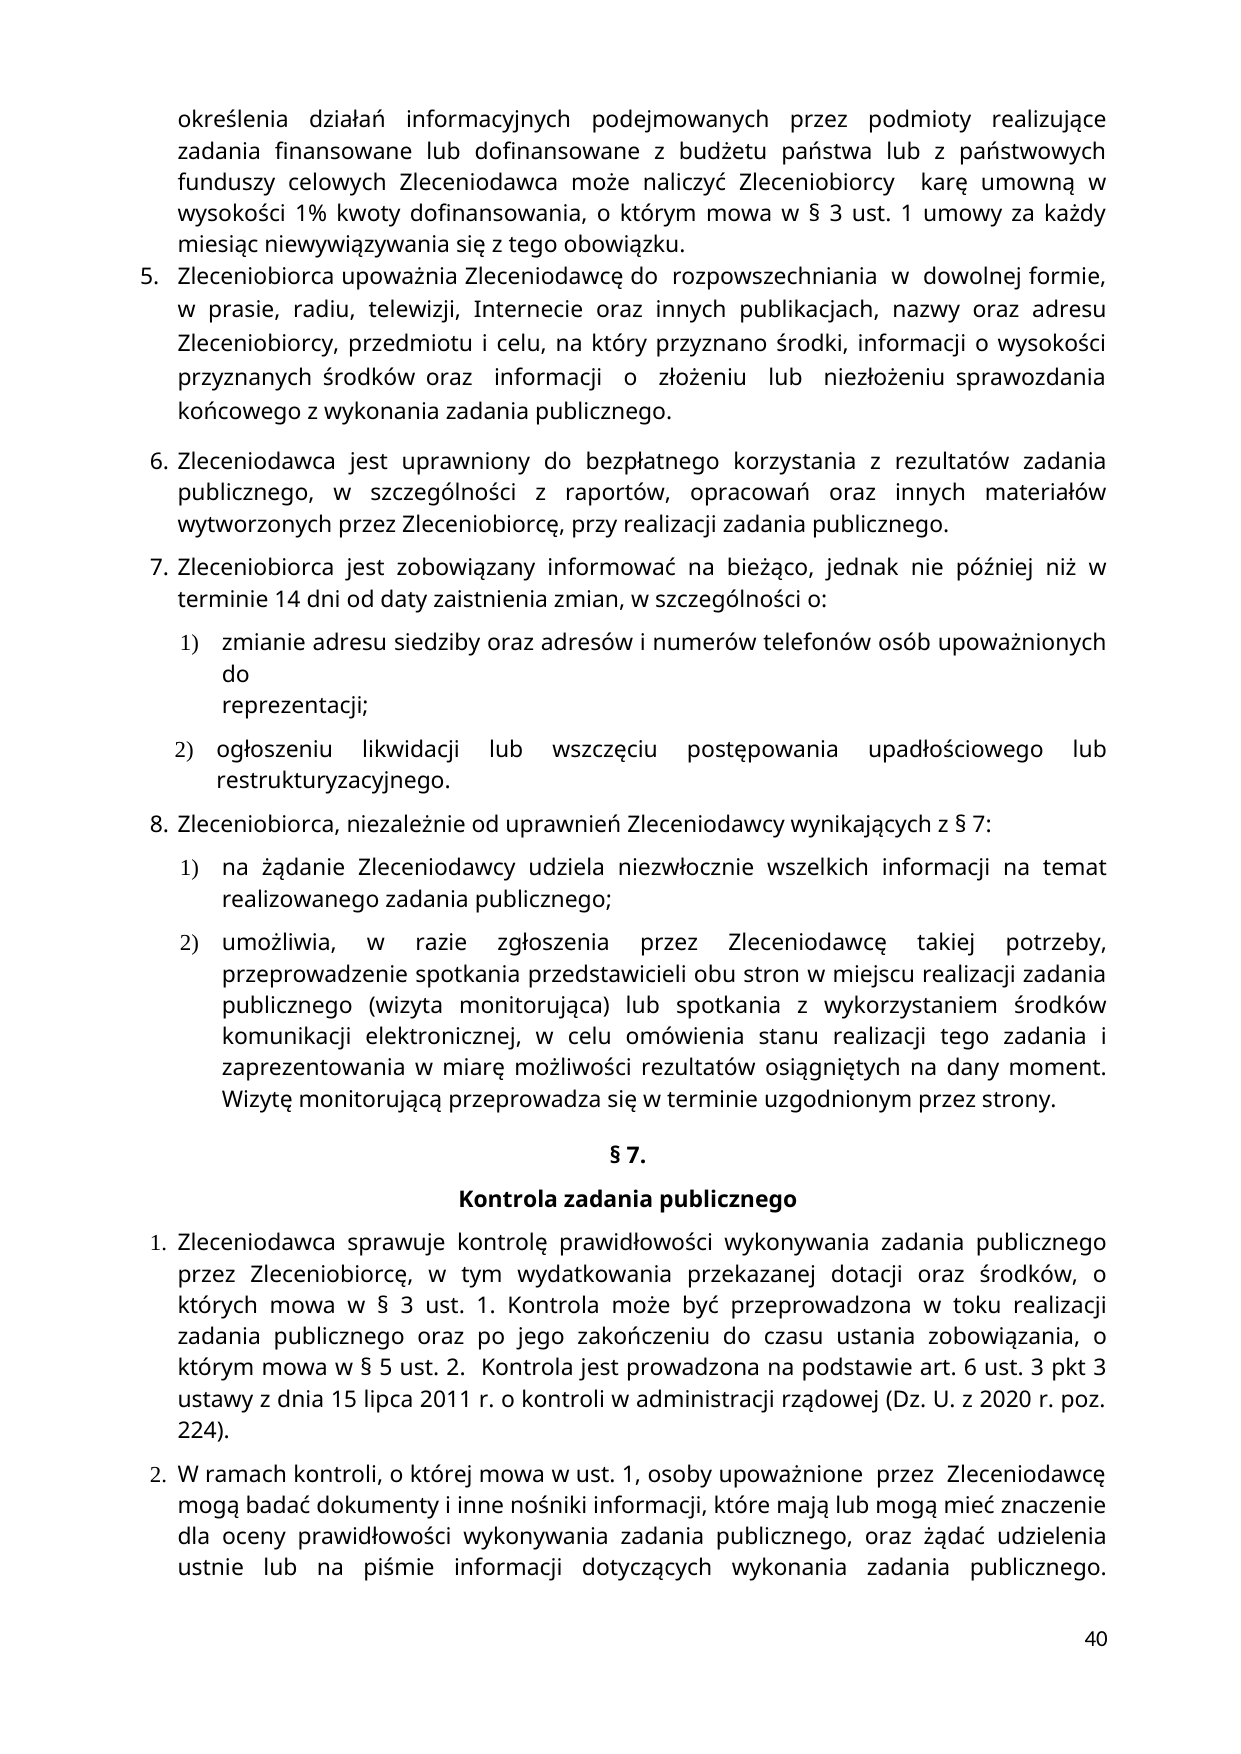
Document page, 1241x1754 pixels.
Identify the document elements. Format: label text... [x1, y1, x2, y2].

text § 7. [148, 1139, 1107, 1170]
list Zleceniobiorca upoważnia Zleceniodawcę do rozpowszechniania w dowolnej formie, w prasie, radiu, telewizji, Internecie oraz innych publikacjach, nazwy oraz adresu Zleceniobiorcy, przedmiotu i celu, na który przyznano środki, informacji o wysokości przyznanych środków oraz informacji o złożeniu lub niezłożeniu sprawozdania końcowego z wykonania zadania publicznego. [140, 260, 1107, 426]
list na żądanie Zleceniodawcy udziela niezwłocznie wszelkich informacji na temat realizowanego zadania publicznego; [179, 851, 1107, 914]
list Zleceniodawca jest uprawniony do bezpłatnego korzystania z rezultatów zadania publicznego, w szczególności z raportów, opracowań oraz innych materiałów wytworzonych przez Zleceniobiorcę, przy realizacji zadania publicznego. [149, 445, 1107, 539]
list Zleceniobiorca jest zobowiązany informować na bieżąco, jednak nie później niż w terminie 14 dni od daty zaistnienia zmian, w szczególności o: [149, 551, 1107, 614]
list umożliwia, w razie zgłoszenia przez Zleceniodawcę takiej potrzeby, przeprowadzenie spotkania przedstawicieli obu stron w miejscu realizacji zadania publicznego (wizyta monitorująca) lub spotkania z wykorzystaniem środków komunikacji elektronicznej, w celu omówienia stanu realizacji tego zadania i zaprezentowania w miarę możliwości rezultatów osiągniętych na dany moment. Wizytę monitorującą przeprowadza się w terminie uzgodnionym przez strony. [179, 926, 1107, 1114]
list zmianie adresu siedziby oraz adresów i numerów telefonów osób upoważnionych do reprezentacji; [179, 626, 1107, 720]
list ogłoszeniu likwidacji lub wszczęciu postępowania upadłościowego lub restrukturyzacyjnego. [174, 733, 1107, 795]
list Zleceniobiorca, niezależnie od uprawnień Zleceniodawcy wynikających z § 7: [149, 808, 1107, 839]
text Kontrola zadania publicznego [148, 1183, 1108, 1214]
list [149, 1458, 1107, 1583]
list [148, 103, 1107, 260]
list Zleceniodawca sprawuje kontrolę prawidłowości wykonywania zadania publicznego przez Zleceniobiorcę, w tym wydatkowania przekazanej dotacji oraz środków, o których mowa w § 3 ust. 1. Kontrola może być przeprowadzona w toku realizacji zadania publicznego oraz po jego zakończeniu do czasu ustania zobowiązania, o którym mowa w § 5 ust. 2. Kontrola jest prowadzona na podstawie art. 6 ust. 3 pkt 3 ustawy z dnia 15 lipca 2011 r. o kontroli w administracji rządowej (Dz. U. z 2020 r. poz. 224). [149, 1226, 1107, 1445]
